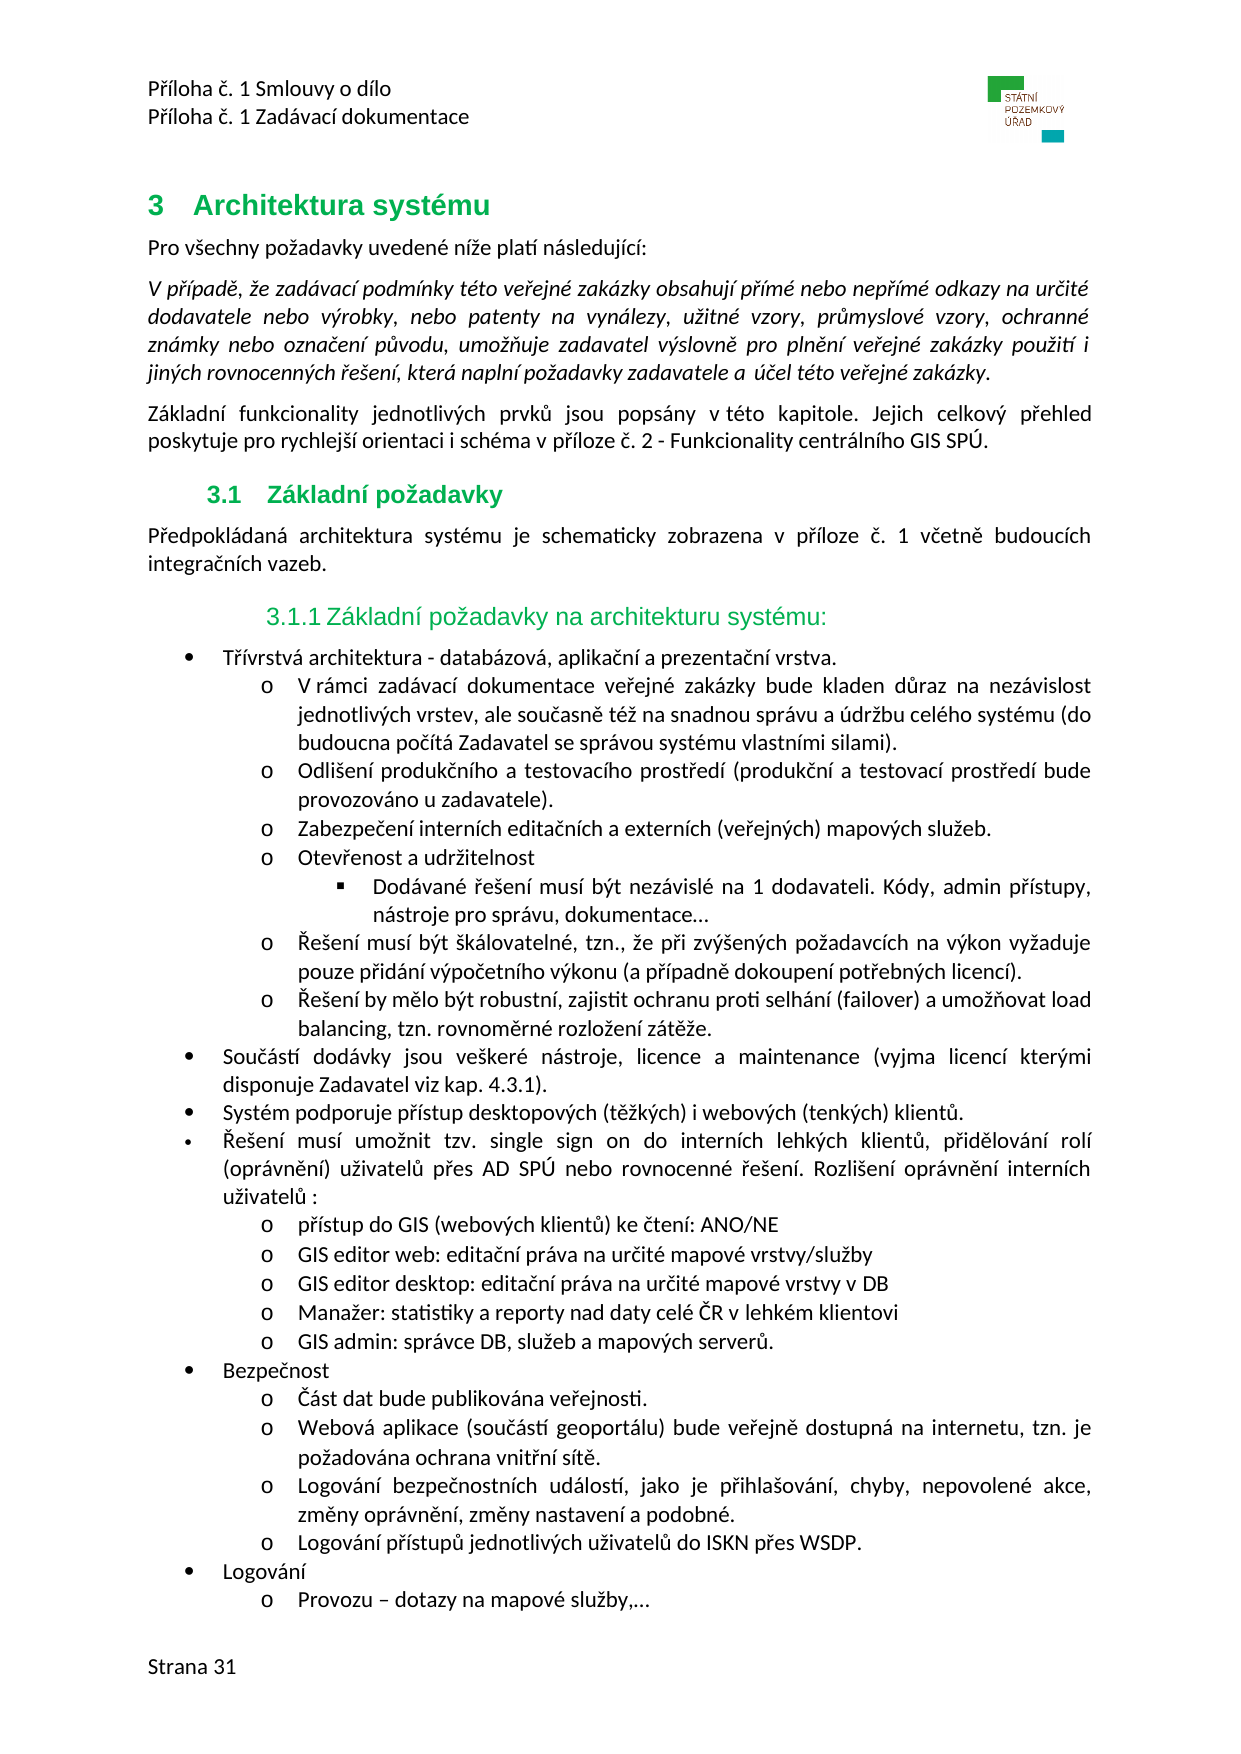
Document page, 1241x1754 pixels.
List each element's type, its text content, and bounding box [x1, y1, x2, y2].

subtitle Základní požadavky na architekturu systému: [266, 602, 1093, 631]
list Součástí dodávky jsou veškeré nástroje, licence a maintenance (vyjma licencí kterými disponuje Zadavatel viz kap. 4.3.1). [185, 1042, 1093, 1098]
list Logování [185, 1557, 1093, 1585]
list GIS admin: správce DB, služeb a mapových serverů. [260, 1327, 1093, 1356]
text Pro všechny požadavky uvedené níže platí následující: [148, 233, 1093, 262]
list Řešení musí umožnit tzv. single sign on do interních lehkých klientů, přidělování rolí (oprávnění) uživatelů přes AD SPÚ nebo rovnocenné řešení. Rozlišení oprávnění interních uživatelů : [185, 1126, 1093, 1211]
list V rámci zadávací dokumentace veřejné zakázky bude kladen důraz na nezávislost jednotlivých vrstev, ale současně též na snadnou správu a údržbu celého systému (do budoucna počítá Zadavatel se správou systému vlastními silami). [260, 671, 1093, 756]
list přístup do GIS (webových klientů) ke čtení: ANO/NE [260, 1211, 1093, 1240]
list Bezpečnost [185, 1356, 1093, 1384]
list Část dat bude publikována veřejnosti. [260, 1384, 1093, 1413]
list Třívrstvá architektura - databázová, aplikační a prezentační vrstva. [185, 643, 1093, 671]
list GIS editor web: editační práva na určité mapové vrstvy/služby [260, 1240, 1093, 1269]
list Systém podporuje přístup desktopových (těžkých) i webových (tenkých) klientů. [185, 1098, 1093, 1126]
list Otevřenost a udržitelnost [260, 843, 1093, 872]
list Řešení by mělo být robustní, zajistit ochranu proti selhání (failover) a umožňovat load balancing, tzn. rovnoměrné rozložení zátěže. [260, 985, 1093, 1042]
list Řešení musí být škálovatelné, tzn., že při zvýšených požadavcích na výkon vyžaduje pouze přidání výpočetního výkonu (a případně dokoupení potřebných licencí). [260, 928, 1093, 985]
text Předpokládaná architektura systému je schematicky zobrazena v příloze č. 1 včetně budoucích integračních vazeb. [148, 521, 1093, 577]
list GIS editor desktop: editační práva na určité mapové vrstvy v DB [260, 1269, 1093, 1298]
subtitle Architektura systému [148, 187, 1093, 221]
list Dodávané řešení musí být nezávislé na 1 dodavateli. Kódy, admin přístupy, nástroje pro správu, dokumentace… [335, 872, 1093, 928]
subtitle Základní požadavky [207, 480, 1093, 508]
text Základní funkcionality jednotlivých prvků jsou popsány v této kapitole. Jejich celkový přehled poskytuje pro rychlejší orientaci i schéma v příloze č. 2 - Funkcionality centrálního GIS SPÚ. [148, 399, 1093, 455]
list Logování bezpečnostních událostí, jako je přihlašování, chyby, nepovolené akce, změny oprávnění, změny nastavení a podobné. [260, 1471, 1093, 1528]
text V případě, že zadávací podmínky této veřejné zakázky obsahují přímé nebo nepřímé odkazy na určité dodavatele nebo výrobky, nebo patenty na vynálezy, užitné vzory, průmyslové vzory, ochranné známky nebo označení původu, umožňuje zadavatel výslovně pro plnění veřejné zakázky použití i jiných rovnocenných řešení, která naplní požadavky zadavatele a účel této veřejné zakázky. [148, 274, 1093, 386]
list Zabezpečení interních editačních a externích (veřejných) mapových služeb. [260, 814, 1093, 843]
list Webová aplikace (součástí geoportálu) bude veřejně dostupná na internetu, tzn. je požadována ochrana vnitřní sítě. [260, 1413, 1093, 1471]
list Odlišení produkčního a testovacího prostředí (produkční a testovací prostředí bude provozováno u zadavatele). [260, 756, 1093, 814]
list Logování přístupů jednotlivých uživatelů do ISKN přes WSDP. [260, 1528, 1093, 1557]
picture [987, 75, 1065, 143]
list Provozu – dotazy na mapové služby,… [260, 1585, 1093, 1614]
list Manažer: statistiky a reporty nad daty celé ČR v lehkém klientovi [260, 1298, 1093, 1327]
